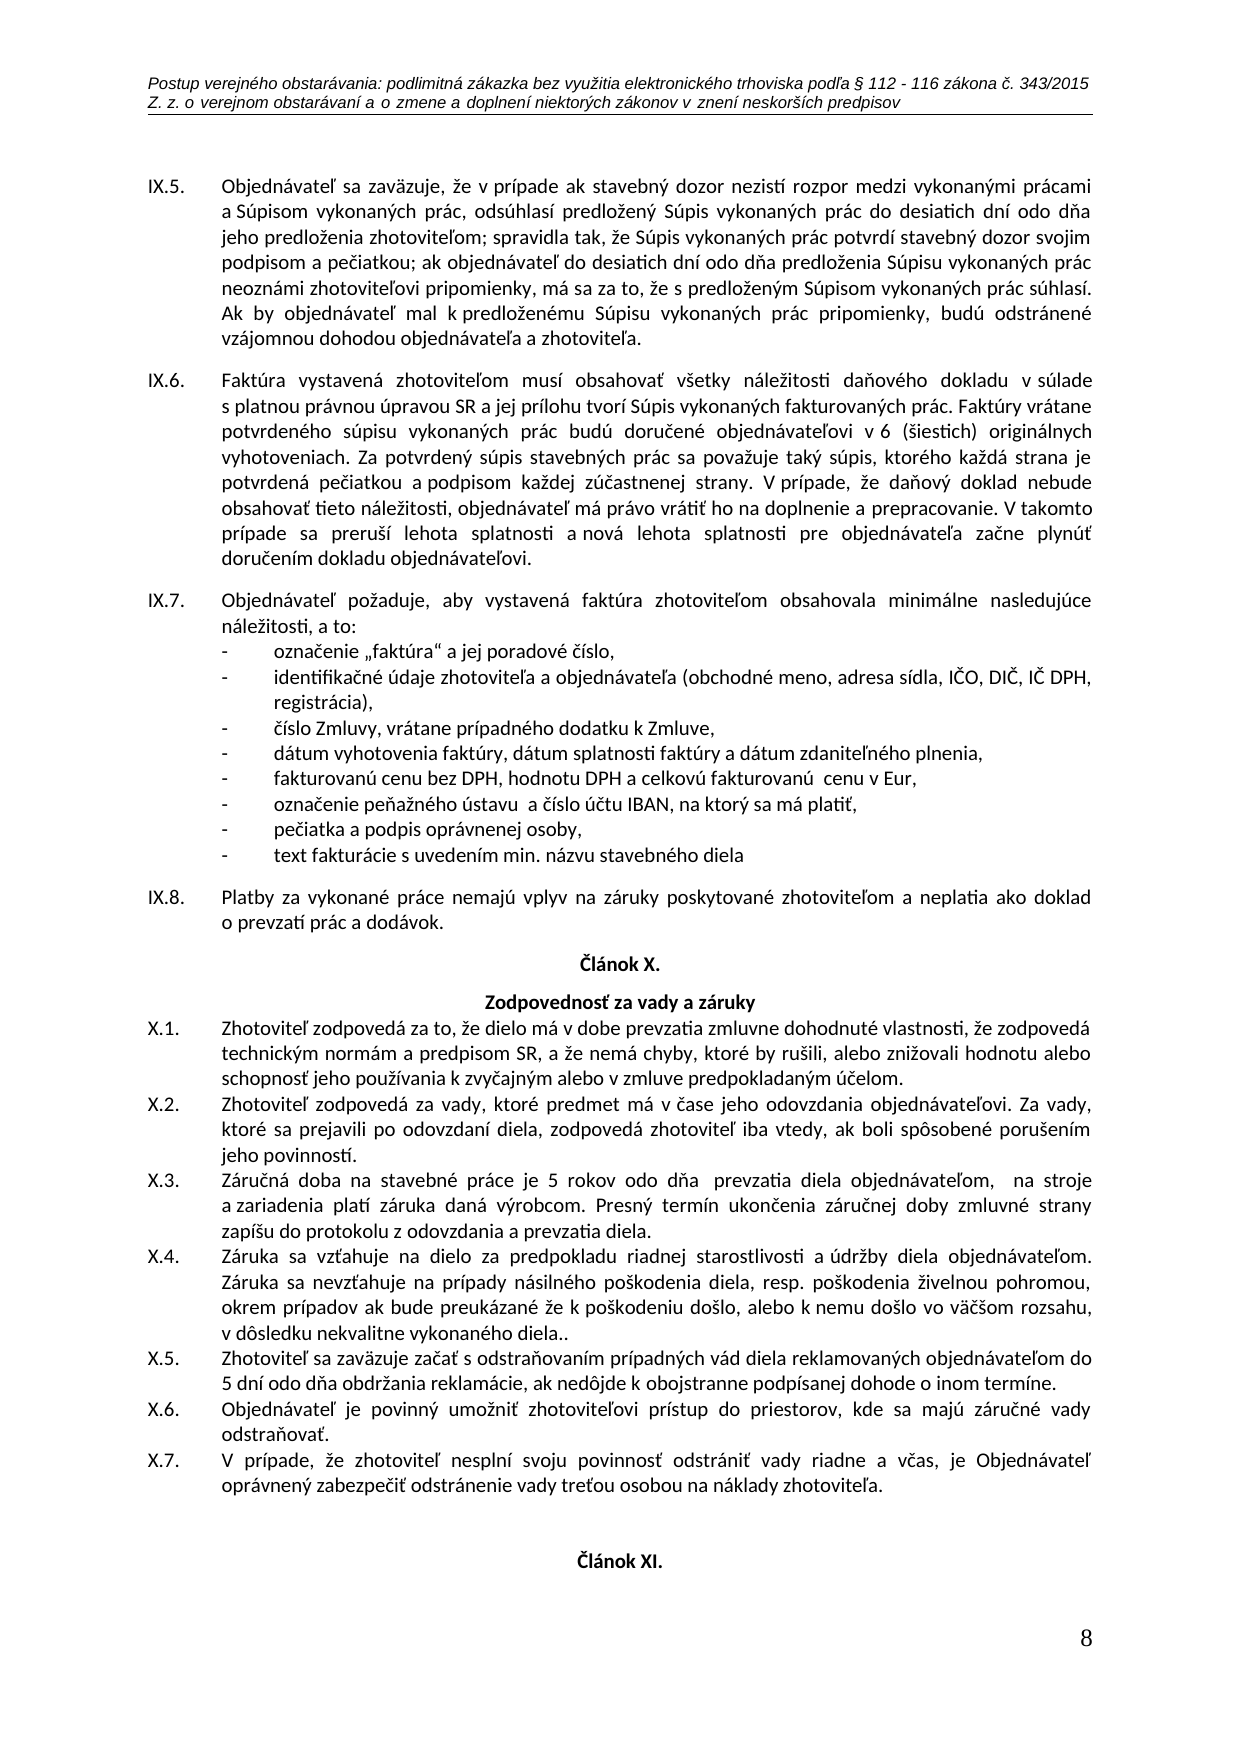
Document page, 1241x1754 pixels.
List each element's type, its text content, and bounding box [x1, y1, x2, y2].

list označenie peňažného ústavu a číslo účtu IBAN, na ktorý sa má platiť, [221, 791, 1093, 816]
list Objednávateľ sa zaväzuje, že v prípade ak stavebný dozor nezistí rozpor medzi vykonanými prácami a Súpisom vykonaných prác, odsúhlasí predložený Súpis vykonaných prác do desiatich dní odo dňa jeho predloženia zhotoviteľom; spravidla tak, že Súpis vykonaných prác potvrdí stavebný dozor svojim podpisom a pečiatkou; ak objednávateľ do desiatich dní odo dňa predloženia Súpisu vykonaných prác neoznámi zhotoviteľovi pripomienky, má sa za to, že s predloženým Súpisom vykonaných prác súhlasí. Ak by objednávateľ mal k predloženému Súpisu vykonaných prác pripomienky, budú odstránené vzájomnou dohodou objednávateľa a zhotoviteľa. [148, 173, 1093, 351]
list Objednávateľ požaduje, aby vystavená faktúra zhotoviteľom obsahovala minimálne nasledujúce náležitosti, a to: [148, 588, 1093, 638]
list Objednávateľ je povinný umožniť zhotoviteľovi prístup do priestorov, kde sa majú záručné vady odstraňovať. [148, 1396, 1093, 1447]
text Článok XI. [148, 1548, 1093, 1573]
list Zhotoviteľ sa zaväzuje začať s odstraňovaním prípadných vád diela reklamovaných objednávateľom do 5 dní odo dňa obdržania reklamácie, ak nedôjde k obojstranne podpísanej dohode o inom termíne. [148, 1345, 1093, 1396]
text Zodpovednosť za vady a záruky [148, 989, 1093, 1015]
list Zhotoviteľ zodpovedá za vady, ktoré predmet má v čase jeho odovzdania objednávateľovi. Za vady, ktoré sa prejavili po odovzdaní diela, zodpovedá zhotoviteľ iba vtedy, ak boli spôsobené porušením jeho povinností. [148, 1091, 1093, 1167]
list pečiatka a podpis oprávnenej osoby, [221, 816, 1093, 842]
list Záruka sa vzťahuje na dielo za predpokladu riadnej starostlivosti a údržby diela objednávateľom. Záruka sa nevzťahuje na prípady násilného poškodenia diela, resp. poškodenia živelnou pohromou, okrem prípadov ak bude preukázané že k poškodeniu došlo, alebo k nemu došlo vo väčšom rozsahu, v dôsledku nekvalitne vykonaného diela.. [148, 1243, 1093, 1345]
list Faktúra vystavená zhotoviteľom musí obsahovať všetky náležitosti daňového dokladu v súlade s platnou právnou úpravou SR a jej prílohu tvorí Súpis vykonaných fakturovaných prác. Faktúry vrátane potvrdeného súpisu vykonaných prác budú doručené objednávateľovi v 6 (šiestich) originálnych vyhotoveniach. Za potvrdený súpis stavebných prác sa považuje taký súpis, ktorého každá strana je potvrdená pečiatkou a podpisom každej zúčastnenej strany. V prípade, že daňový doklad nebude obsahovať tieto náležitosti, objednávateľ má právo vrátiť ho na doplnenie a prepracovanie. V takomto prípade sa preruší lehota splatnosti a nová lehota splatnosti pre objednávateľa začne plynúť doručením dokladu objednávateľovi. [148, 368, 1093, 571]
list označenie „faktúra“ a jej poradové číslo, [221, 638, 1093, 664]
list Zhotoviteľ zodpovedá za to, že dielo má v dobe prevzatia zmluvne dohodnuté vlastnosti, že zodpovedá technickým normám a predpisom SR, a že nemá chyby, ktoré by rušili, alebo znižovali hodnotu alebo schopnosť jeho používania k zvyčajným alebo v zmluve predpokladaným účelom. [148, 1015, 1093, 1091]
list fakturovanú cenu bez DPH, hodnotu DPH a celkovú fakturovanú cenu v Eur, [221, 766, 1093, 791]
list V prípade, že zhotoviteľ nesplní svoju povinnosť odstrániť vady riadne a včas, je Objednávateľ oprávnený zabezpečiť odstránenie vady treťou osobou na náklady zhotoviteľa. [148, 1447, 1093, 1498]
list identifikačné údaje zhotoviteľa a objednávateľa (obchodné meno, adresa sídla, IČO, DIČ, IČ DPH, registrácia), [221, 664, 1093, 715]
list dátum vyhotovenia faktúry, dátum splatnosti faktúry a dátum zdaniteľného plnenia, [221, 740, 1093, 766]
list Platby za vykonané práce nemajú vplyv na záruky poskytované zhotoviteľom a neplatia ako doklad o prevzatí prác a dodávok. [148, 884, 1093, 935]
list číslo Zmluvy, vrátane prípadného dodatku k Zmluve, [221, 715, 1093, 740]
list text fakturácie s uvedením min. názvu stavebného diela [221, 842, 1093, 867]
text Článok X. [148, 951, 1093, 977]
list Záručná doba na stavebné práce je 5 rokov odo dňa prevzatia diela objednávateľom, na stroje a zariadenia platí záruka daná výrobcom. Presný termín ukončenia záručnej doby zmluvné strany zapíšu do protokolu z odovzdania a prevzatia diela. [148, 1167, 1093, 1243]
